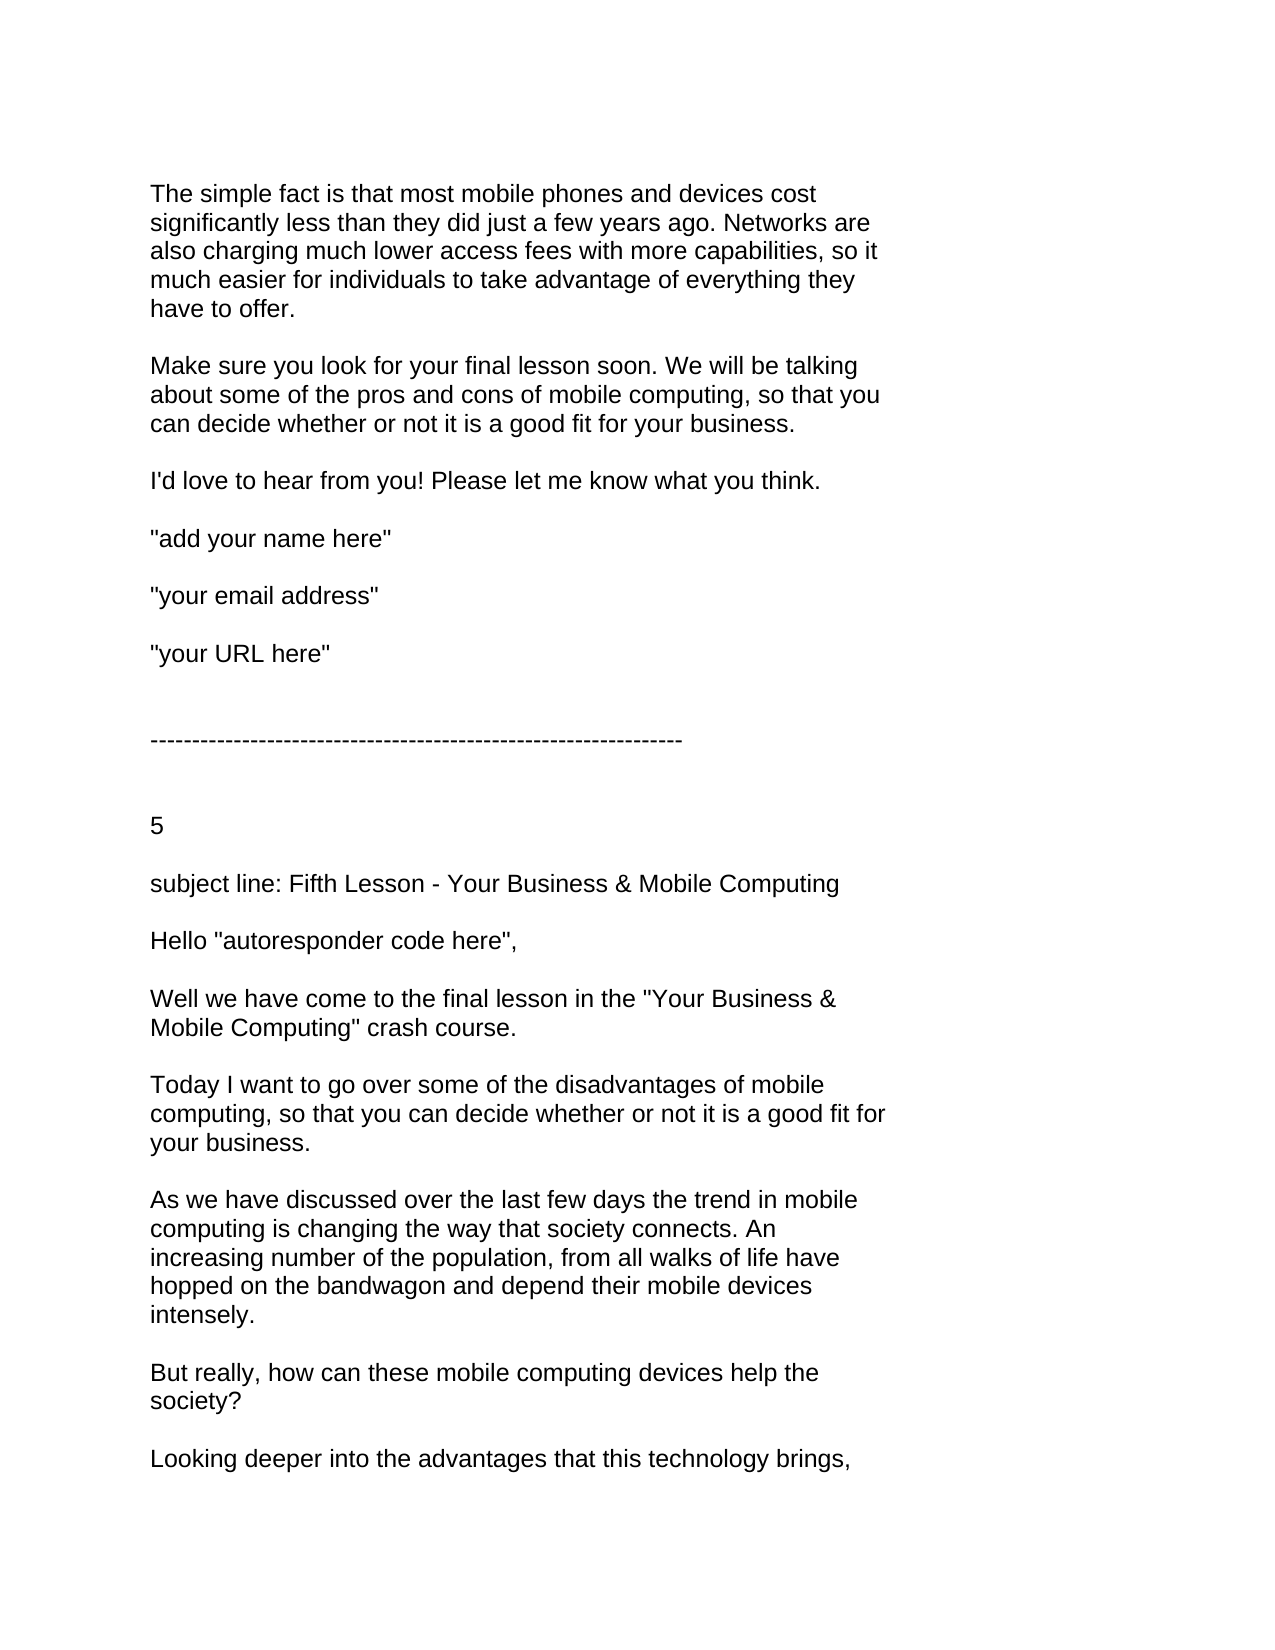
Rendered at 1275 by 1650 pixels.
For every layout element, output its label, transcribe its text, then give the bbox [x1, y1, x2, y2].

text hopped on the bandwagon and depend their mobile devices [150, 1271, 1125, 1300]
text computing, so that you can decide whether or not it is a good fit for [150, 1099, 1125, 1127]
text significantly less than they did just a few years ago. Networks are [150, 207, 1125, 236]
text increasing number of the population, from all walks of life have [150, 1242, 1125, 1271]
text Today I want to go over some of the disadvantages of mobile [150, 1070, 1125, 1099]
text computing is changing the way that society connects. An [150, 1214, 1125, 1242]
text "add your name here" [150, 524, 1125, 552]
text The simple fact is that most mobile phones and devices cost [150, 179, 1125, 207]
text Hello "autoresponder code here", [150, 926, 1125, 955]
text Well we have come to the final lesson in the "Your Business & [150, 984, 1125, 1012]
text "your URL here" [150, 639, 1125, 667]
text also charging much lower access fees with more capabilities, so it [150, 236, 1125, 265]
text your business. [150, 1127, 1125, 1156]
text can decide whether or not it is a good fit for your business. [150, 409, 1125, 437]
text have to offer. [150, 294, 1125, 322]
text subject line: Fifth Lesson - Your Business & Mobile Computing [150, 869, 1125, 897]
text "your email address" [150, 581, 1125, 610]
text Mobile Computing" crash course. [150, 1012, 1125, 1041]
text about some of the pros and cons of mobile computing, so that you [150, 380, 1125, 409]
text Looking deeper into the advantages that this technology brings, [150, 1444, 1125, 1472]
text much easier for individuals to take advantage of everything they [150, 265, 1125, 294]
text But really, how can these mobile computing devices help the [150, 1357, 1125, 1386]
text 5 [150, 811, 1125, 840]
text ---------------------------------------------------------------- [150, 725, 1125, 754]
text society? [150, 1386, 1125, 1415]
text I'd love to hear from you! Please let me know what you think. [150, 466, 1125, 495]
text As we have discussed over the last few days the trend in mobile [150, 1185, 1125, 1214]
text intensely. [150, 1300, 1125, 1329]
text Make sure you look for your final lesson soon. We will be talking [150, 351, 1125, 380]
